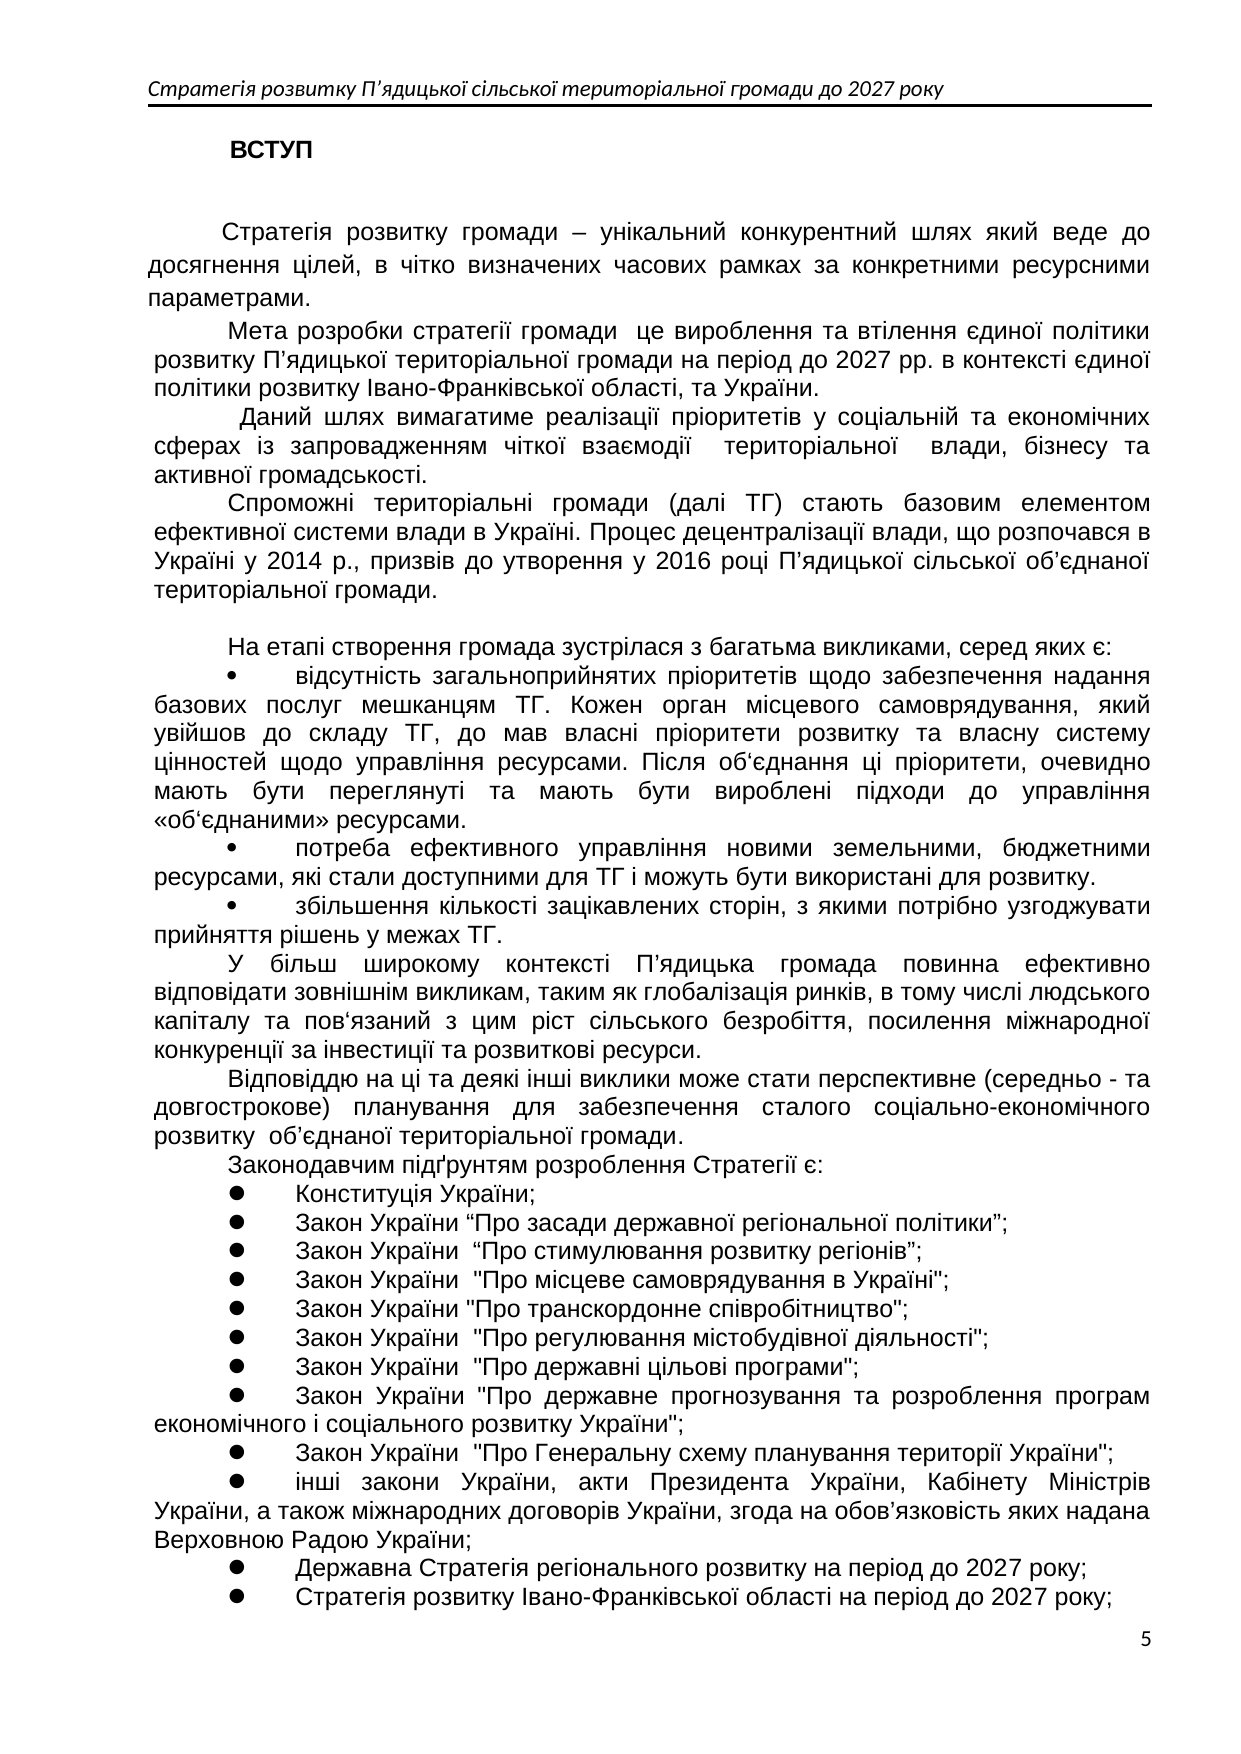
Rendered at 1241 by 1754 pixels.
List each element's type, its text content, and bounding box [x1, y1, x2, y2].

list Даний шлях вимагатиме реалізації пріоритетів у соціальній та економічних сферах із запровадженням чіткої взаємодії територіальної влади, бізнесу та активної громадськості. [153, 402, 1152, 488]
list відсутність загальноприйнятих пріоритетів щодо забезпечення надання базових послуг мешканцям ТГ. Кожен орган місцевого самоврядування, який увійшов до складу ТГ, до мав власні пріоритети розвитку та власну систему цінностей щодо управління ресурсами. Після об‘єднання ці пріоритети, очевидно мають бути переглянуті та мають бути вироблені підходи до управління «об‘єднаними» ресурсами. [153, 661, 1152, 833]
list інші закони України, акти Президента України, Кабінету Міністрів України, а також міжнародних договорів України, згода на обов’язковість яких надана Верховною Радою України; [153, 1467, 1152, 1553]
list Закон України "Про транскордонне співробітництво"; [153, 1294, 1152, 1323]
list Закон України "Про Генеральну схему планування території України"; [153, 1438, 1152, 1467]
list Закон України "Про державне прогнозування та розроблення програм економічного і соціального розвитку України"; [153, 1381, 1152, 1438]
list Закон України "Про регулювання містобудівної діяльності"; [153, 1323, 1152, 1352]
text Стратегія розвитку громади – унікальний конкурентний шлях який веде до досягнення цілей, в чітко визначених часових рамках за конкретними ресурсними параметрами. [148, 217, 1152, 312]
list Стратегія розвитку Івано-Франківської області на період до 2027 року; [153, 1582, 1152, 1611]
list потреба ефективного управління новими земельними, бюджетними ресурсами, які стали доступними для ТГ і можуть бути використані для розвитку. [153, 833, 1152, 891]
list Закон України “Про стимулювання розвитку регіонів”; [153, 1236, 1152, 1265]
list Закон України "Про місцеве самоврядування в Україні"; [153, 1265, 1152, 1294]
list Державна Cтратегія регіонального розвитку на період до 2027 року; [153, 1553, 1152, 1582]
text Законодавчим підґрунтям розроблення Стратегії є: [153, 1150, 1152, 1179]
list збільшення кількості зацікавлених сторін, з якими потрібно узгоджувати прийняття рішень у межах ТГ. [153, 891, 1152, 949]
text Спроможні територіальні громади (далі ТГ) стають базовим елементом ефективної системи влади в Україні. Процес децентралізації влади, що розпочався в Україні у 2014 р., призвів до утворення у 2016 році П’ядицької сільської об’єднаної територіальної громади. [153, 488, 1152, 603]
list Закон України “Про засади державної регіональної політики”; [153, 1207, 1152, 1236]
subtitle ВСТУП [229, 135, 1152, 164]
text На етапі створення громада зустрілася з багатьма викликами, серед яких є: [153, 632, 1152, 661]
list Конституція України; [153, 1179, 1152, 1207]
list Закон України "Про державні цільові програми"; [153, 1352, 1152, 1381]
text У більш широкому контексті П’ядицька громада повинна ефективно відповідати зовнішнім викликам, таким як глобалізація ринків, в тому числі людського капіталу та пов‘язаний з цим ріст сільського безробіття, посилення міжнародної конкуренції за інвестиції та розвиткові ресурси. [153, 949, 1152, 1064]
text Відповіддю на ці та деякі інші виклики може стати перспективне (середньо - та довгострокове) планування для забезпечення сталого соціально-економічного розвитку об’єднаної територіальної громади. [153, 1064, 1152, 1150]
list Мета розробки стратегії громади це вироблення та втілення єдиної політики розвитку П’ядицької територіальної громади на період до 2027 рр. в контексті єдиної політики розвитку Івано-Франківської області, та України. [153, 316, 1152, 402]
